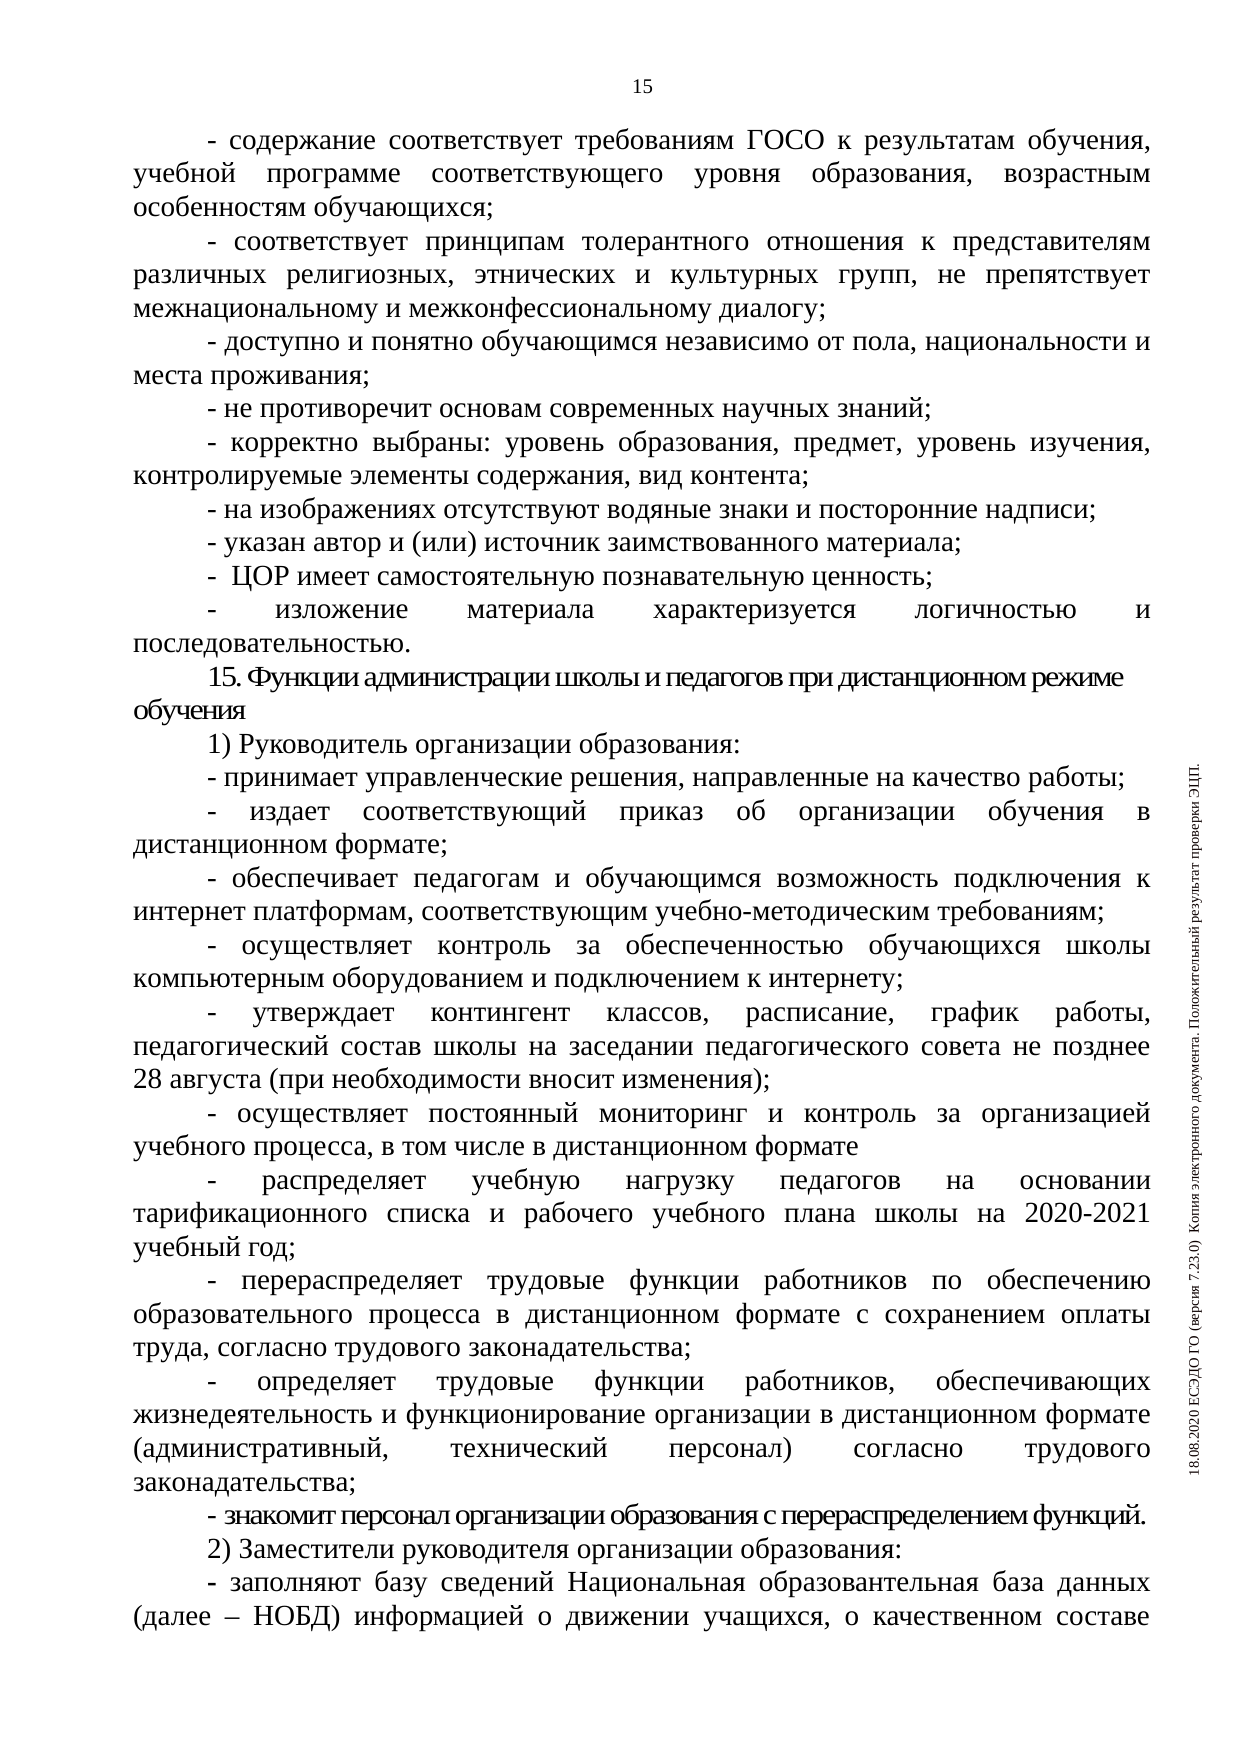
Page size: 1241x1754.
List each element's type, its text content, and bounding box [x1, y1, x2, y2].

text - ЦОР имеет самостоятельную познавательную ценность; [133, 558, 1152, 592]
text - обеспечивает педагогам и обучающимся возможность подключения к интернет платформам, соответствующим учебно-методическим требованиям; [133, 860, 1152, 927]
text - не противоречит основам современных научных знаний; [133, 390, 1152, 424]
text - корректно выбраны: уровень образования, предмет, уровень изучения, контролируемые элементы содержания, вид контента; [133, 424, 1152, 491]
text - осуществляет контроль за обеспеченностью обучающихся школы компьютерным оборудованием и подключением к интернету; [133, 927, 1152, 994]
text 2) Заместители руководителя организации образования: [133, 1531, 1152, 1564]
text - осуществляет постоянный мониторинг и контроль за организацией учебного процесса, в том числе в дистанционном формате [133, 1095, 1152, 1162]
text 15. Функции администрации школы и педагогов при дистанционном режиме обучения [133, 659, 1152, 726]
text - знакомит персонал организации образования с перераспределением функций. [133, 1497, 1152, 1531]
text - определяет трудовые функции работников, обеспечивающих жизнедеятельность и функционирование организации в дистанционном формате (административный, технический персонал) согласно трудового законадательства; [133, 1363, 1152, 1497]
text - распределяет учебную нагрузку педагогов на основании тарификационного списка и рабочего учебного плана школы на 2020-2021 учебный год; [133, 1162, 1152, 1262]
text - доступно и понятно обучающимся независимо от пола, национальности и места проживания; [133, 323, 1152, 390]
text - перераспределяет трудовые функции работников по обеспечению образовательного процесса в дистанционном формате с сохранением оплаты труда, согласно трудового законадательства; [133, 1262, 1152, 1363]
text - указан автор и (или) источник заимствованного материала; [133, 524, 1152, 558]
text - принимает управленческие решения, направленные на качество работы; [133, 759, 1152, 793]
text - содержание соответствует требованиям ГОСО к результатам обучения, учебной программе соответствующего уровня образования, возрастным особенностям обучающихся; [133, 122, 1152, 223]
text - издает соответствующий приказ об организации обучения в дистанционном формате; [133, 793, 1152, 860]
text 1) Руководитель организации образования: [133, 726, 1152, 759]
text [133, 1564, 1152, 1631]
text - на изображениях отсутствуют водяные знаки и посторонние надписи; [133, 491, 1152, 524]
text - утверждает контингент классов, расписание, график работы, педагогический состав школы на заседании педагогического совета не позднее 28 августа (при необходимости вносит изменения); [133, 994, 1152, 1095]
text - соответствует принципам толерантного отношения к представителям различных религиозных, этнических и культурных групп, не препятствует межнациональному и межконфессиональному диалогу; [133, 223, 1152, 323]
text - изложение материала характеризуется логичностью и последовательностью. [133, 592, 1152, 659]
